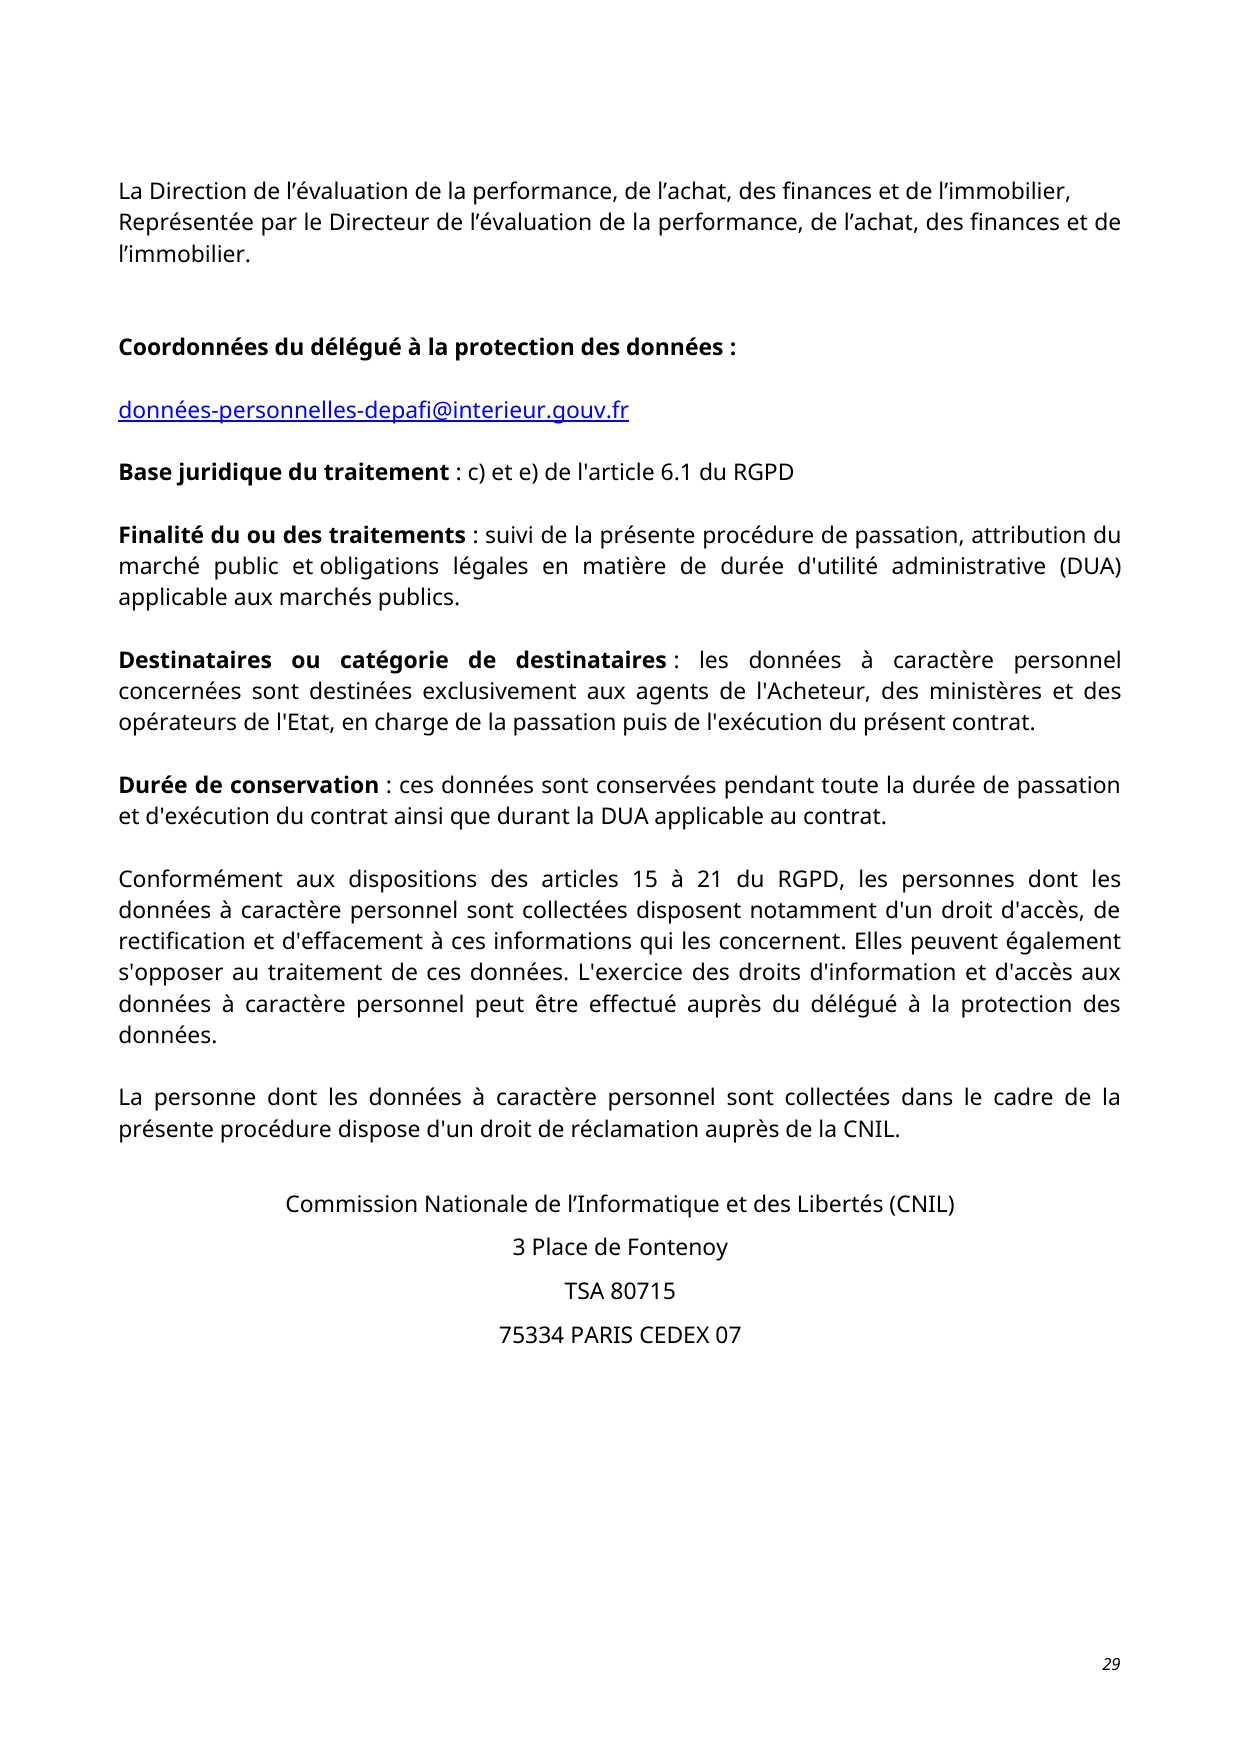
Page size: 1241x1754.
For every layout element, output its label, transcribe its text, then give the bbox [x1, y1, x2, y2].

text Représentée par le Directeur de l’évaluation de la performance, de l’achat, des finances et de l’immobilier. [118, 206, 1122, 269]
text Finalité du ou des traitements : suivi de la présente procédure de passation, attribution du marché public et obligations légales en matière de durée d'utilité administrative (DUA) applicable aux marchés publics. [118, 488, 1122, 613]
text TSA 80715 [118, 1275, 1122, 1306]
text données-personnelles-depafi@interieur.gouv.fr [118, 363, 1122, 425]
text La Direction de l’évaluation de la performance, de l’achat, des finances et de l’immobilier, [118, 144, 1122, 206]
text Coordonnées du délégué à la protection des données : [118, 331, 1122, 363]
text Conformément aux dispositions des articles 15 à 21 du RGPD, les personnes dont les données à caractère personnel sont collectées disposent notamment d'un droit d'accès, de rectification et d'effacement à ces informations qui les concernent. Elles peuvent également s'opposer au traitement de ces données. L'exercice des droits d'information et d'accès aux données à caractère personnel peut être effectué auprès du délégué à la protection des données. [118, 863, 1122, 1050]
text La personne dont les données à caractère personnel sont collectées dans le cadre de la présente procédure dispose d'un droit de réclamation auprès de la CNIL. [118, 1081, 1122, 1144]
text Commission Nationale de l’Informatique et des Libertés (CNIL) [118, 1188, 1122, 1219]
text 75334 PARIS CEDEX 07 [118, 1319, 1122, 1350]
text Base juridique du traitement : c) et e) de l'article 6.1 du RGPD [118, 425, 1122, 488]
text Durée de conservation : ces données sont conservées pendant toute la durée de passation et d'exécution du contrat ainsi que durant la DUA applicable au contrat. [118, 738, 1122, 831]
text 3 Place de Fontenoy [118, 1231, 1122, 1263]
text Destinataires ou catégorie de destinataires : les données à caractère personnel concernées sont destinées exclusivement aux agents de l'Acheteur, des ministères et des opérateurs de l'Etat, en charge de la passation puis de l'exécution du présent contrat. [118, 613, 1122, 738]
